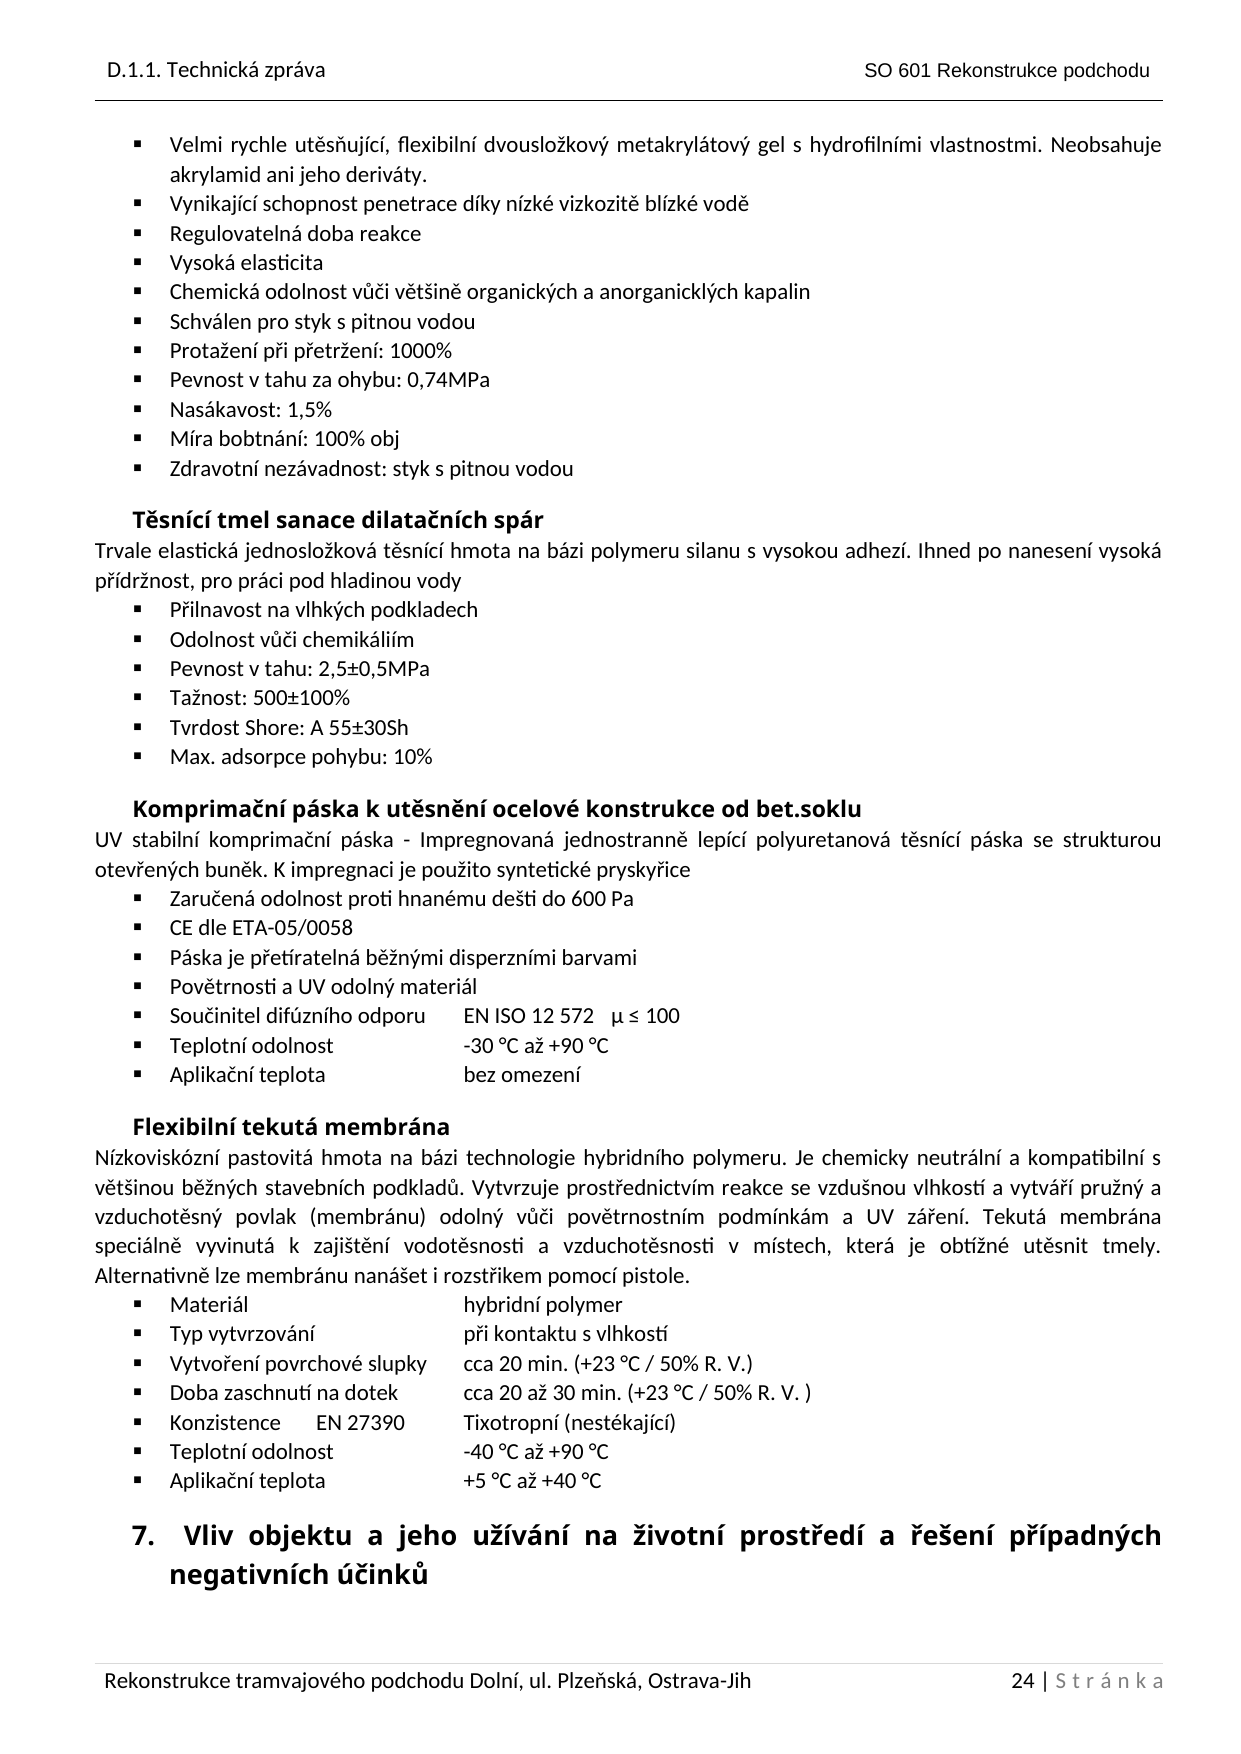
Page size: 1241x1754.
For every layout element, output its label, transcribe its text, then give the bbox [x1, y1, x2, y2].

list Povětrnosti a UV odolný materiál [132, 972, 1163, 1000]
subtitle Vliv objektu a jeho užívání na životní prostředí a řešení případných negativních účinků [132, 1517, 1163, 1592]
list Doba zaschnutí na dotek cca 20 až 30 min. (+23 °C / 50% R. V. ) [132, 1378, 1163, 1406]
list Materiál hybridní polymer [132, 1290, 1163, 1318]
subtitle Komprimační páska k utěsnění ocelové konstrukce od bet.soklu [132, 792, 1163, 824]
list Přilnavost na vlhkých podkladech [132, 595, 1163, 623]
list Součinitel difúzního odporu EN ISO 12 572 μ ≤ 100 [132, 1002, 1163, 1029]
list Vysoká elasticita [132, 248, 1163, 276]
list Regulovatelná doba reakce [132, 219, 1163, 247]
list Teplotní odolnost -40 °C až +90 °C [132, 1437, 1163, 1465]
list Nasákavost: 1,5% [132, 395, 1163, 423]
subtitle Flexibilní tekutá membrána [132, 1111, 1163, 1142]
list Velmi rychle utěsňující, flexibilní dvousložkový metakrylátový gel s hydrofilními vlastnostmi. Neobsahuje akrylamid ani jeho deriváty. [132, 131, 1163, 188]
subtitle Těsnící tmel sanace dilatačních spár [132, 504, 1163, 535]
list Aplikační teplota +5 °C až +40 °C [132, 1466, 1163, 1494]
list Pevnost v tahu za ohybu: 0,74MPa [132, 366, 1163, 393]
list Aplikační teplota bez omezení [132, 1060, 1163, 1088]
list Typ vytvrzování při kontaktu s vlhkostí [132, 1319, 1163, 1348]
list Vytvoření povrchové slupky cca 20 min. (+23 °C / 50% R. V.) [132, 1349, 1163, 1377]
list Zdravotní nezávadnost: styk s pitnou vodou [132, 454, 1163, 482]
list Tažnost: 500±100% [132, 683, 1163, 712]
list CE dle ETA-05/0058 [132, 913, 1163, 941]
list Chemická odolnost vůči většině organických a anorganicklých kapalin [132, 277, 1163, 305]
list Zaručená odolnost proti hnanému dešti do 600 Pa [132, 884, 1163, 912]
list Max. adsorpce pohybu: 10% [132, 742, 1163, 770]
text Nízkoviskózní pastovitá hmota na bázi technologie hybridního polymeru. Je chemicky neutrální a kompatibilní s většinou běžných stavebních podkladů. Vytvrzuje prostřednictvím reakce se vzdušnou vlhkostí a vytváří pružný a vzduchotěsný povlak (membránu) odolný vůči povětrnostním podmínkám a UV záření. Tekutá membrána speciálně vyvinutá k zajištění vodotěsnosti a vzduchotěsnosti v místech, která je obtížné utěsnit tmely. Alternativně lze membránu nanášet i rozstřikem pomocí pistole. [94, 1143, 1163, 1289]
list Páska je přetíratelná běžnými disperzními barvami [132, 943, 1163, 971]
list Pevnost v tahu: 2,5±0,5MPa [132, 654, 1163, 682]
list Míra bobtnání: 100% obj [132, 424, 1163, 452]
list Vynikající schopnost penetrace díky nízké vizkozitě blízké vodě [132, 189, 1163, 217]
text UV stabilní komprimační páska - Impregnovaná jednostranně lepící polyuretanová těsnící páska se strukturou otevřených buněk. K impregnaci je použito syntetické pryskyřice [94, 825, 1163, 883]
list Schválen pro styk s pitnou vodou [132, 307, 1163, 335]
list Tvrdost Shore: A 55±30Sh [132, 713, 1163, 741]
list Teplotní odolnost -30 °C až +90 °C [132, 1031, 1163, 1059]
list Konzistence EN 27390 Tixotropní (nestékající) [132, 1408, 1163, 1436]
list Odolnost vůči chemikáliím [132, 625, 1163, 653]
list Protažení při přetržení: 1000% [132, 336, 1163, 364]
text Trvale elastická jednosložková těsnící hmota na bázi polymeru silanu s vysokou adhezí. Ihned po nanesení vysoká přídržnost, pro práci pod hladinou vody [94, 537, 1163, 594]
